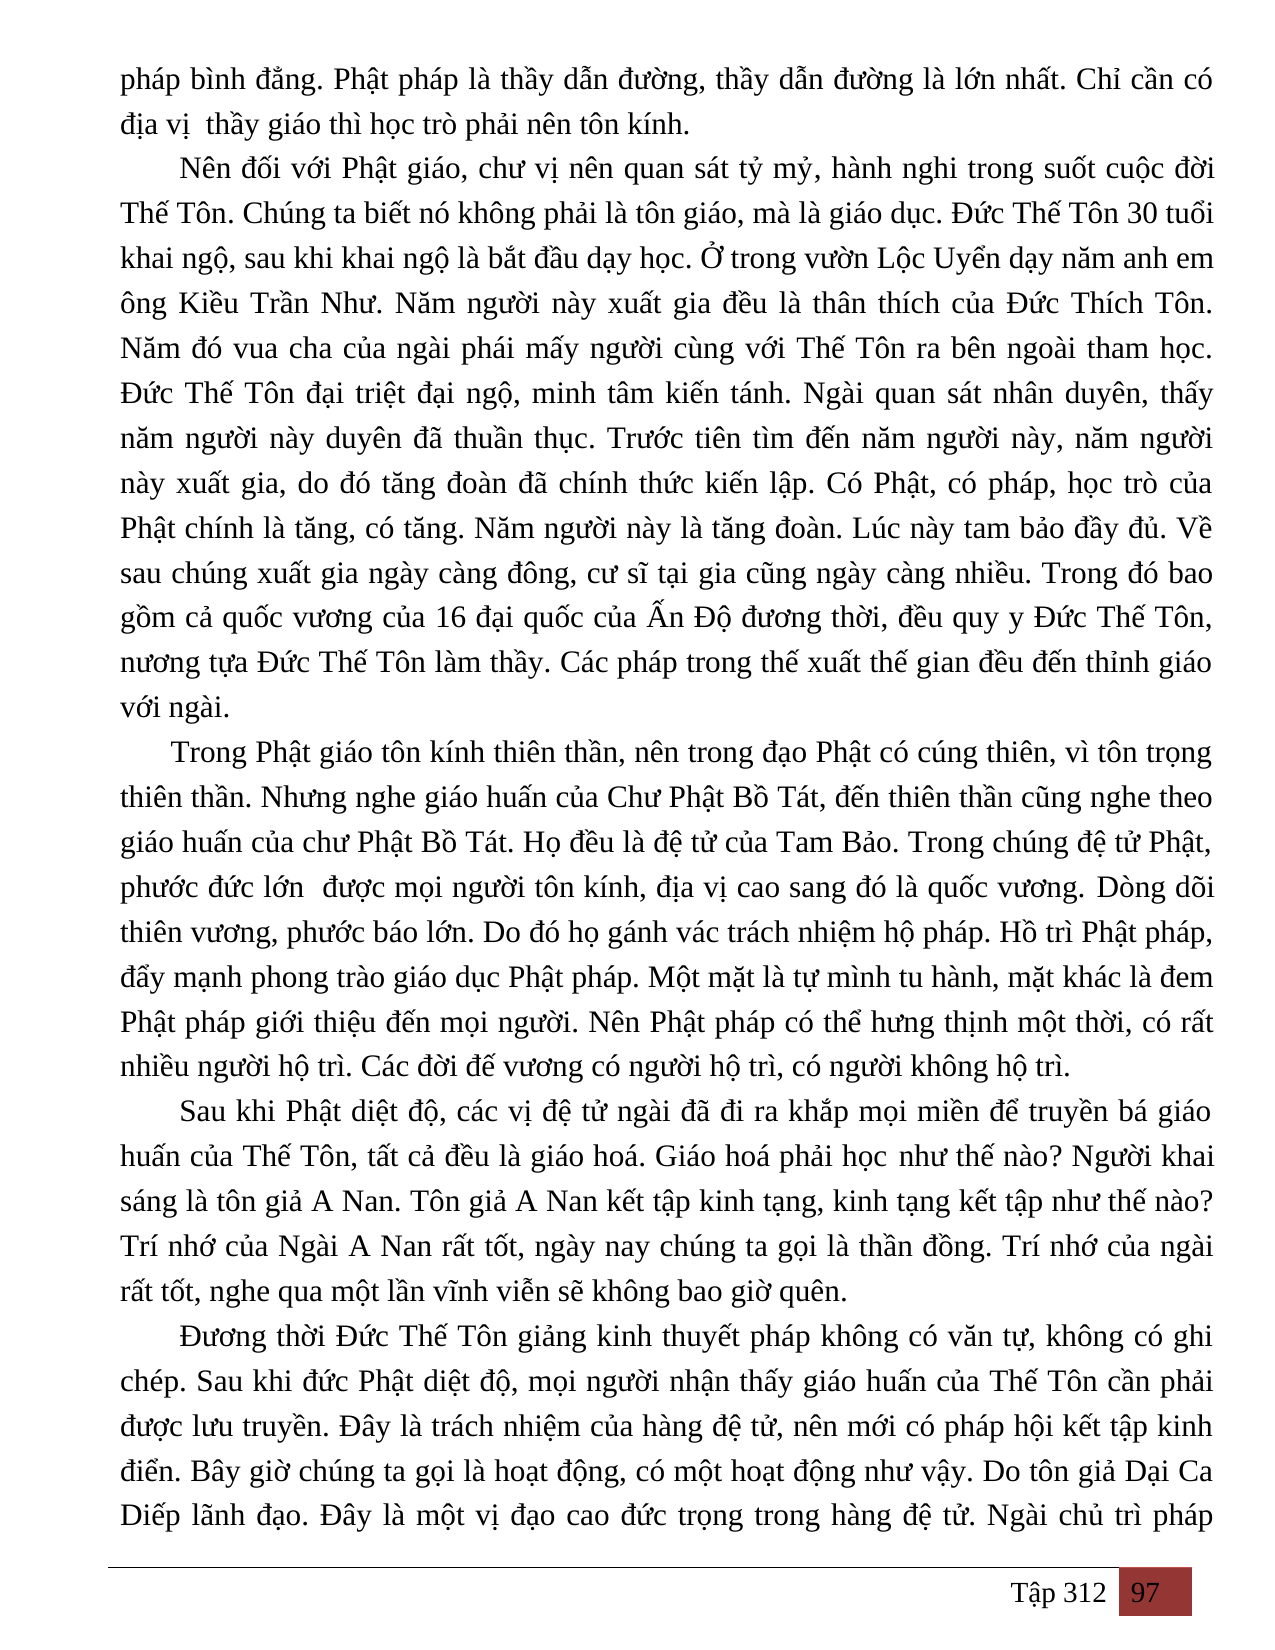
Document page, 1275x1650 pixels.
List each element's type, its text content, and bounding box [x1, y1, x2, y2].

text Sau khi Phật diệt độ, các vị đệ tử ngài đã đi ra khắp mọi miền để truyền bá giáo huấn của Thế Tôn, tất cả đều là giáo hoá. Giáo hoá phải học như thế nào? Người khai sáng là tôn giả A Nan. Tôn giả A Nan kết tập kinh tạng, kinh tạng kết tập như thế nào? Trí nhớ của Ngài A Nan rất tốt, ngày nay chúng ta gọi là thần đồng. Trí nhớ của ngài rất tốt, nghe qua một lần vĩnh viễn sẽ không bao giờ quên. [120, 1093, 1215, 1308]
text Nên đối với Phật giáo, chư vị nên quan sát tỷ mỷ, hành nghi trong suốt cuộc đời Thế Tôn. Chúng ta biết nó không phải là tôn giáo, mà là giáo dục. Đức Thế Tôn 30 tuổi khai ngộ, sau khi khai ngộ là bắt đầu dạy học. Ở trong vườn Lộc Uyển dạy năm anh em ông Kiều Trần Như. Năm người này xuất gia đều là thân thích của Đức Thích Tôn. Năm đó vua cha của ngài phái mấy người cùng với Thế Tôn ra bên ngoài tham học. Đức Thế Tôn đại triệt đại ngộ, minh tâm kiến tánh. Ngài quan sát nhân duyên, thấy năm người này duyên đã thuần thục. Trước tiên tìm đến năm người này, năm người này xuất gia, do đó tăng đoàn đã chính thức kiến lập. Có Phật, có pháp, học trò của Phật chính là tăng, có tăng. Năm người này là tăng đoàn. Lúc này tam bảo đầy đủ. Về sau chúng xuất gia ngày càng đông, cư sĩ tại gia cũng ngày càng nhiều. Trong đó bao gồm cả quốc vương của 16 đại quốc của Ấn Độ đương thời, đều quy y Đức Thế Tôn, nương tựa Đức Thế Tôn làm thầy. Các pháp trong thế xuất thế gian đều đến thỉnh giáo với ngài. [120, 150, 1215, 724]
text Trong Phật giáo tôn kính thiên thần, nên trong đạo Phật có cúng thiên, vì tôn trọng thiên thần. Nhưng nghe giáo huấn của Chư Phật Bồ Tát, đến thiên thần cũng nghe theo giáo huấn của chư Phật Bồ Tát. Họ đều là đệ tử của Tam Bảo. Trong chúng đệ tử Phật, phước đức lớn được mọi người tôn kính, địa vị cao sang đó là quốc vương. Dòng dõi thiên vương, phước báo lớn. Do đó họ gánh vác trách nhiệm hộ pháp. Hồ trì Phật pháp, đẩy mạnh phong trào giáo dục Phật pháp. Một mặt là tự mình tu hành, mặt khác là đem Phật pháp giới thiệu đến mọi người. Nên Phật pháp có thể hưng thịnh một thời, có rất nhiều người hộ trì. Các đời đế vương có người hộ trì, có người không hộ trì. [120, 733, 1215, 1084]
